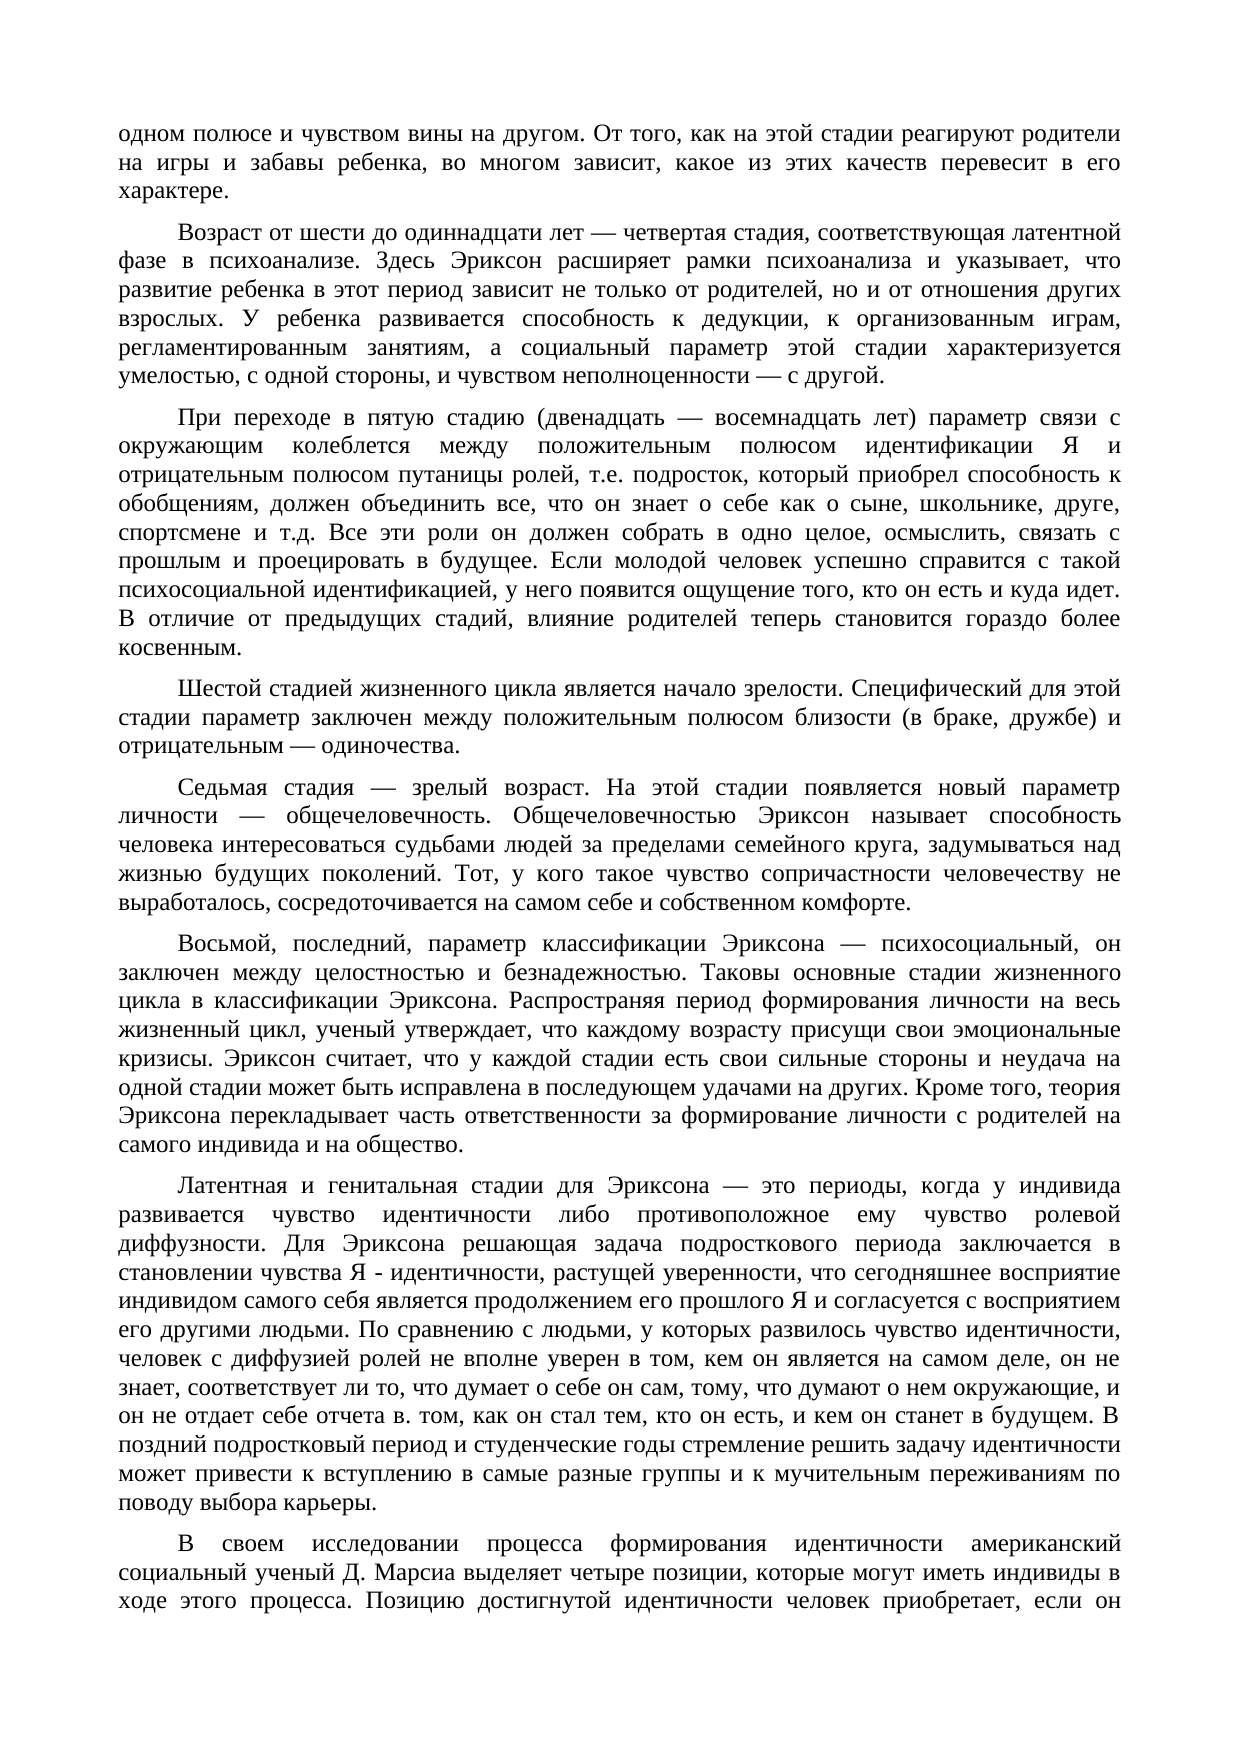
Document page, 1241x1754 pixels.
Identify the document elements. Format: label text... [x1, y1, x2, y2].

text Седьмая стадия — зрелый возраст. На этой стадии появляется новый параметр личности — общечеловечность. Общечеловечностью Эриксон называет способность человека интересоваться судьбами людей за пределами семейного круга, задумываться над жизнью будущих поколений. Тот, у кого такое чувство сопричастности человечеству не выработалось, сосредоточивается на самом себе и собственном комфорте. [118, 772, 1122, 916]
text Восьмой, последний, параметр классификации Эриксона — психосоциальный, он заключен между целостностью и безнадежностью. Таковы основные стадии жизненного цикла в классификации Эриксона. Распространяя период формирования личности на весь жизненный цикл, ученый утверждает, что каждому возрасту присущи свои эмоциональные кризисы. Эриксон считает, что у каждой стадии есть свои сильные стороны и неудача на одной стадии может быть исправлена в последующем удачами на других. Кроме того, теория Эриксона перекладывает часть ответственности за формирование личности с родителей на самого индивида и на общество. [118, 928, 1122, 1158]
text Возраст от шести до одиннадцати лет — четвертая стадия, соответствующая латентной фазе в психоанализе. Здесь Эриксон расширяет рамки психоанализа и указывает, что развитие ребенка в этот период зависит не только от родителей, но и от отношения других взрослых. У ребенка развивается способность к дедукции, к организованным играм, регламентированным занятиям, а социальный параметр этой стадии характеризуется умелостью, с одной стороны, и чувством неполноценности — с другой. [118, 217, 1122, 389]
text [118, 1528, 1122, 1614]
text При переходе в пятую стадию (двенадцать — восемнадцать лет) параметр связи с окружающим колеблется между положительным полюсом идентификации Я и отрицательным полюсом путаницы ролей, т.е. подросток, который приобрел способность к обобщениям, должен объединить все, что он знает о себе как о сыне, школьнике, друге, спортсмене и т.д. Все эти роли он должен собрать в одно целое, осмыслить, связать с прошлым и проецировать в будущее. Если молодой человек успешно справится с такой психосоциальной идентификацией, у него появится ощущение того, кто он есть и куда идет. В отличие от предыдущих стадий, влияние родителей теперь становится гораздо более косвенным. [118, 402, 1122, 661]
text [118, 118, 1122, 204]
text Латентная и генитальная стадии для Эриксона — это периоды, когда у индивида развивается чувство идентичности либо противоположное ему чувство ролевой диффузности. Для Эриксона решающая задача подросткового периода заключается в становлении чувства Я - идентичности, растущей уверенности, что сегодняшнее восприятие индивидом самого себя является продолжением его прошлого Я и согласуется с восприятием его другими людьми. По сравнению с людьми, у которых развилось чувство идентичности, человек с диффузией ролей не вполне уверен в том, кем он является на самом деле, он не знает, соответствует ли то, что думает о себе он сам, тому, что думают о нем окружающие, и он не отдает себе отчета в. том, как он стал тем, кто он есть, и кем он станет в будущем. В поздний подростковый период и студенческие годы стремление решить задачу идентичности может привести к вступлению в самые разные группы и к мучительным переживаниям по поводу выбора карьеры. [118, 1171, 1122, 1516]
text Шестой стадией жизненного цикла является начало зрелости. Специфический для этой стадии параметр заключен между положительным полюсом близости (в браке, дружбе) и отрицательным — одиночества. [118, 673, 1122, 759]
